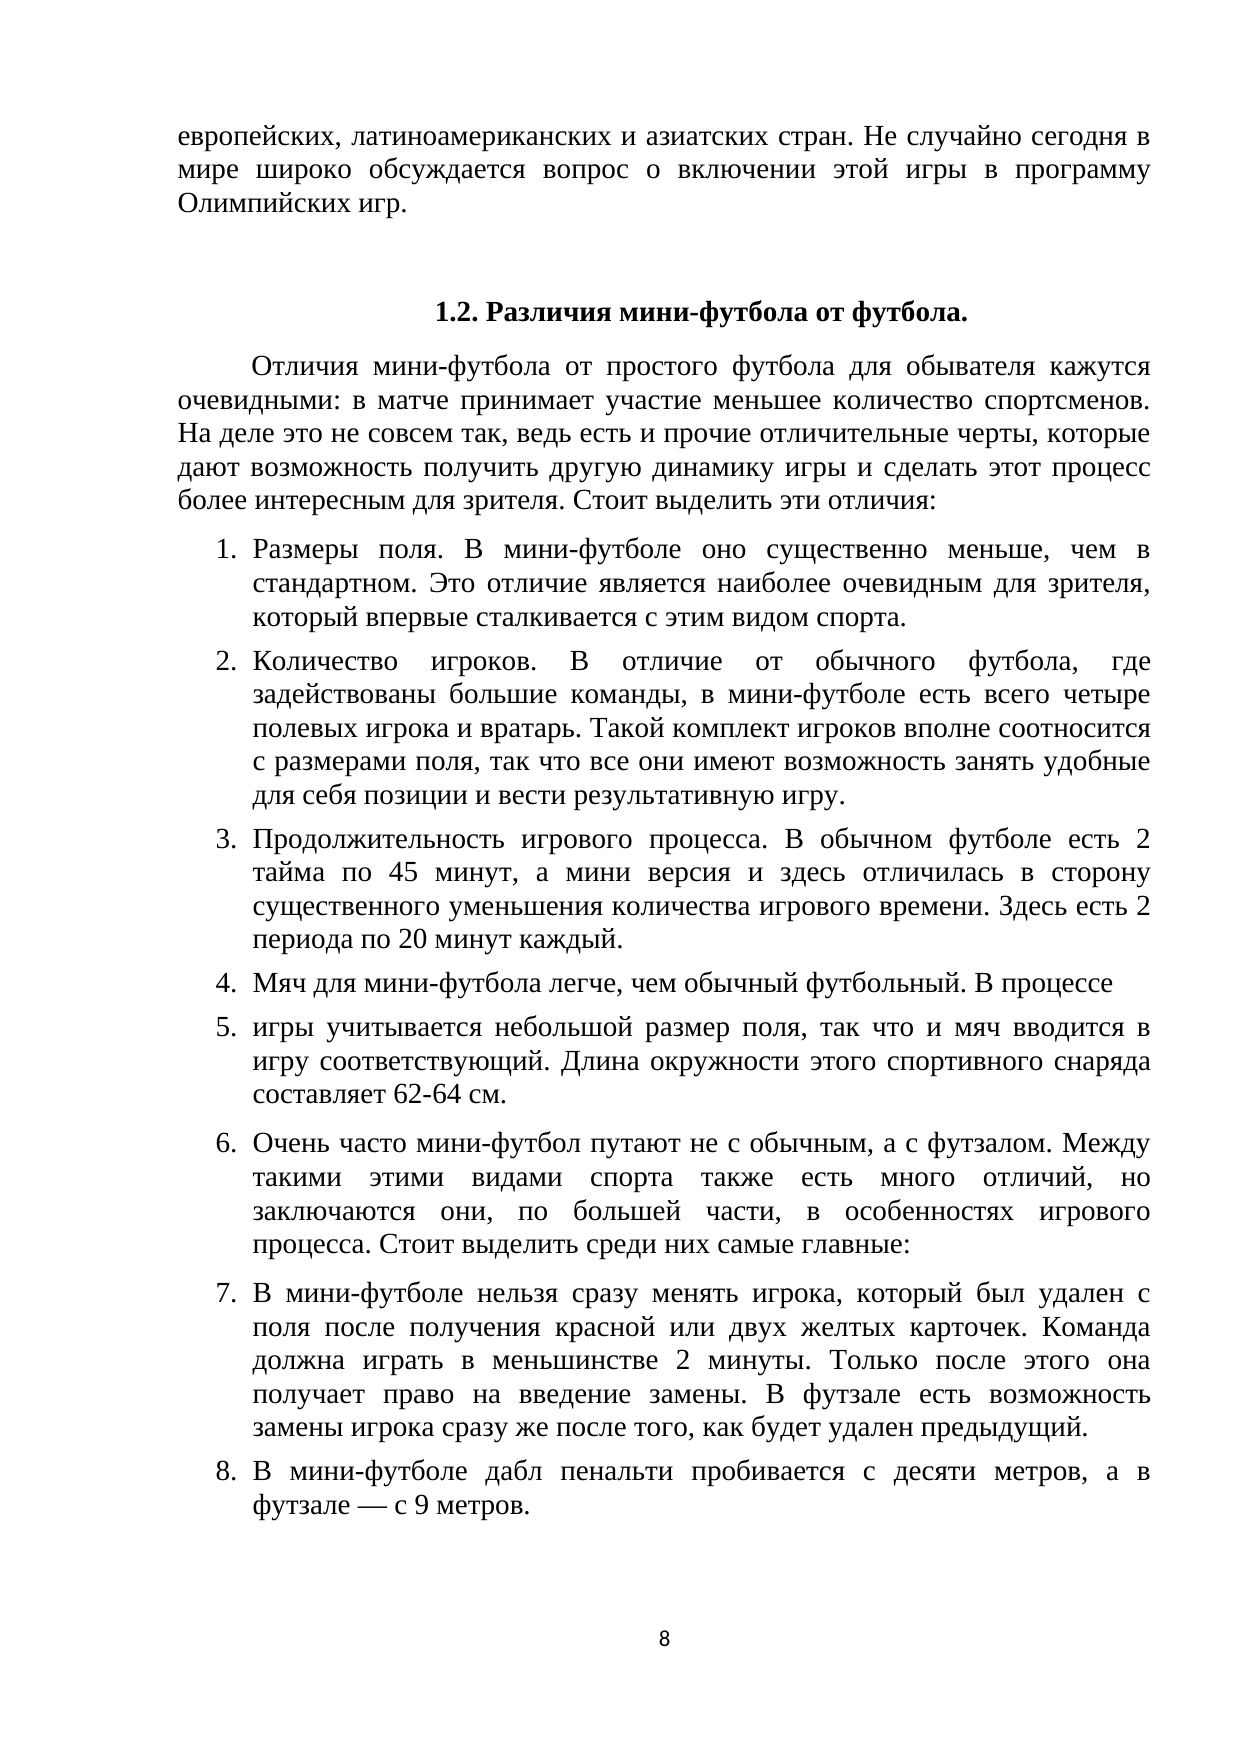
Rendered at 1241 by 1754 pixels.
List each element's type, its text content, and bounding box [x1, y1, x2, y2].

list Продолжительность игрового процесса. В обычном футболе есть 2 тайма по 45 минут, а мини версия и здесь отличилась в сторону существенного уменьшения количества игрового времени. Здесь есть 2 периода по 20 минут каждый. [215, 821, 1152, 955]
list Количество игроков. В отличие от обычного футбола, где задействованы большие команды, в мини-футболе есть всего четыре полевых игрока и вратарь. Такой комплект игроков вполне соотносится с размерами поля, так что все они имеют возможность занять удобные для себя позиции и вести результативную игру. [215, 643, 1152, 810]
list Размеры поля. В мини-футболе оно существенно меньше, чем в стандартном. Это отличие является наиболее очевидным для зрителя, который впервые сталкивается с этим видом спорта. [215, 532, 1152, 632]
list В мини-футболе нельзя сразу менять игрока, который был удален с поля после получения красной или двух желтых карточек. Команда должна играть в меньшинстве 2 минуты. Только после этого она получает право на введение замены. В футзале есть возможность замены игрока сразу же после того, как будет удален предыдущий. [215, 1275, 1152, 1443]
list Очень часто мини-футбол путают не с обычным, а с футзалом. Между такими этими видами спорта также есть много отличий, но заключаются они, по большей части, в особенностях игрового процесса. Стоит выделить среди них самые главные: [215, 1126, 1152, 1260]
list Мяч для мини-футбола легче, чем обычный футбольный. В процессе [215, 965, 1152, 999]
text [177, 118, 1152, 219]
list игры учитывается небольшой размер поля, так что и мяч вводится в игру соответствующий. Длина окружности этого спортивного снаряда составляет 62-64 см. [215, 1009, 1152, 1110]
text 1.2. Различия мини-футбола от футбола. [177, 294, 1152, 327]
list В мини-футболе дабл пенальти пробивается с десяти метров, а в футзале — с 9 метров. [215, 1453, 1152, 1521]
text Отличия мини-футбола от простого футбола для обывателя кажутся очевидными: в матче принимает участие меньшее количество спортсменов. На деле это не совсем так, ведь есть и прочие отличительные черты, которые дают возможность получить другую динамику игры и сделать этот процесс более интересным для зрителя. Стоит выделить эти отличия: [177, 348, 1152, 516]
